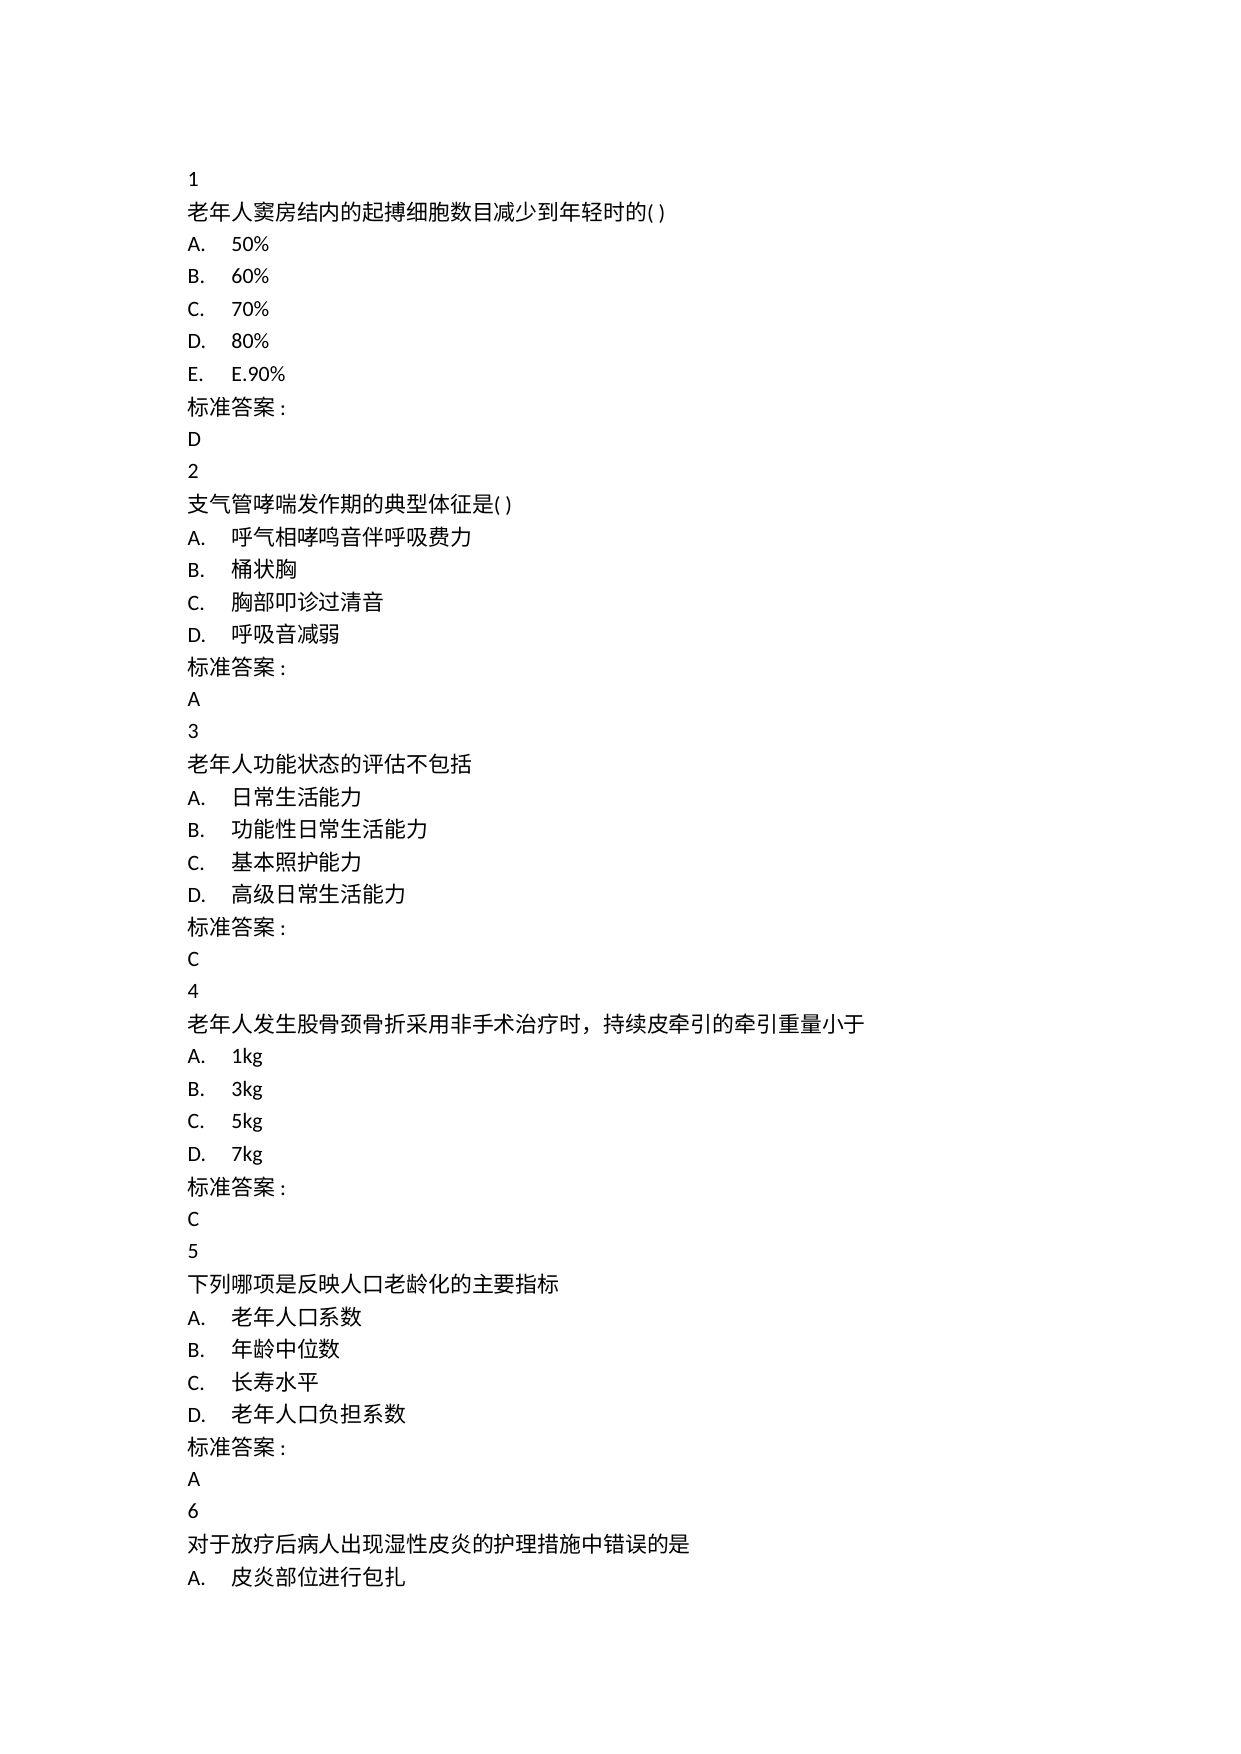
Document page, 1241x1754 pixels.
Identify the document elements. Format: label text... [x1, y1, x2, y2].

text C. 基本照护能力 [187, 844, 1053, 877]
text B. 桶状胸 [187, 552, 1053, 584]
text 2 [187, 454, 1053, 487]
text 标准答案 : [187, 389, 1053, 422]
text A [187, 682, 1053, 714]
text 5 [187, 1234, 1053, 1267]
text 标准答案 : [187, 909, 1053, 942]
text A [187, 1462, 1053, 1494]
text 4 [187, 974, 1053, 1007]
text D. 高级日常生活能力 [187, 877, 1053, 909]
text A. 呼气相哮鸣音伴呼吸费力 [187, 519, 1053, 552]
text C. 胸部叩诊过清音 [187, 584, 1053, 617]
text 支气管哮喘发作期的典型体征是( ) [187, 487, 1053, 519]
text 老年人发生股骨颈骨折采用非手术治疗时，持续皮牵引的牵引重量小于 [187, 1007, 1053, 1039]
text D. 7kg [187, 1137, 1053, 1169]
text B. 功能性日常生活能力 [187, 812, 1053, 844]
text E. E.90% [187, 357, 1053, 389]
text 老年人窦房结内的起搏细胞数目减少到年轻时的( ) [187, 194, 1053, 227]
text D. 80% [187, 324, 1053, 357]
text 标准答案 : [187, 1429, 1053, 1462]
text A. 日常生活能力 [187, 779, 1053, 812]
text C. 70% [187, 292, 1053, 324]
text C [187, 942, 1053, 974]
text B. 3kg [187, 1072, 1053, 1104]
text B. 60% [187, 259, 1053, 292]
text 老年人功能状态的评估不包括 [187, 747, 1053, 779]
text D. 呼吸音减弱 [187, 617, 1053, 649]
text 标准答案 : [187, 649, 1053, 682]
text C. 5kg [187, 1104, 1053, 1137]
text C [187, 1202, 1053, 1234]
text D [187, 422, 1053, 454]
text 标准答案 : [187, 1169, 1053, 1202]
text 对于放疗后病人出现湿性皮炎的护理措施中错误的是 [187, 1527, 1053, 1559]
text D. 老年人口负担系数 [187, 1397, 1053, 1429]
text 下列哪项是反映人口老龄化的主要指标 [187, 1267, 1053, 1299]
text A. 皮炎部位进行包扎 [187, 1559, 1053, 1592]
text 3 [187, 714, 1053, 747]
text 1 [187, 162, 1053, 194]
text A. 1kg [187, 1039, 1053, 1072]
text B. 年龄中位数 [187, 1332, 1053, 1364]
text A. 50% [187, 227, 1053, 259]
text 6 [187, 1494, 1053, 1527]
text A. 老年人口系数 [187, 1299, 1053, 1332]
text C. 长寿水平 [187, 1364, 1053, 1397]
